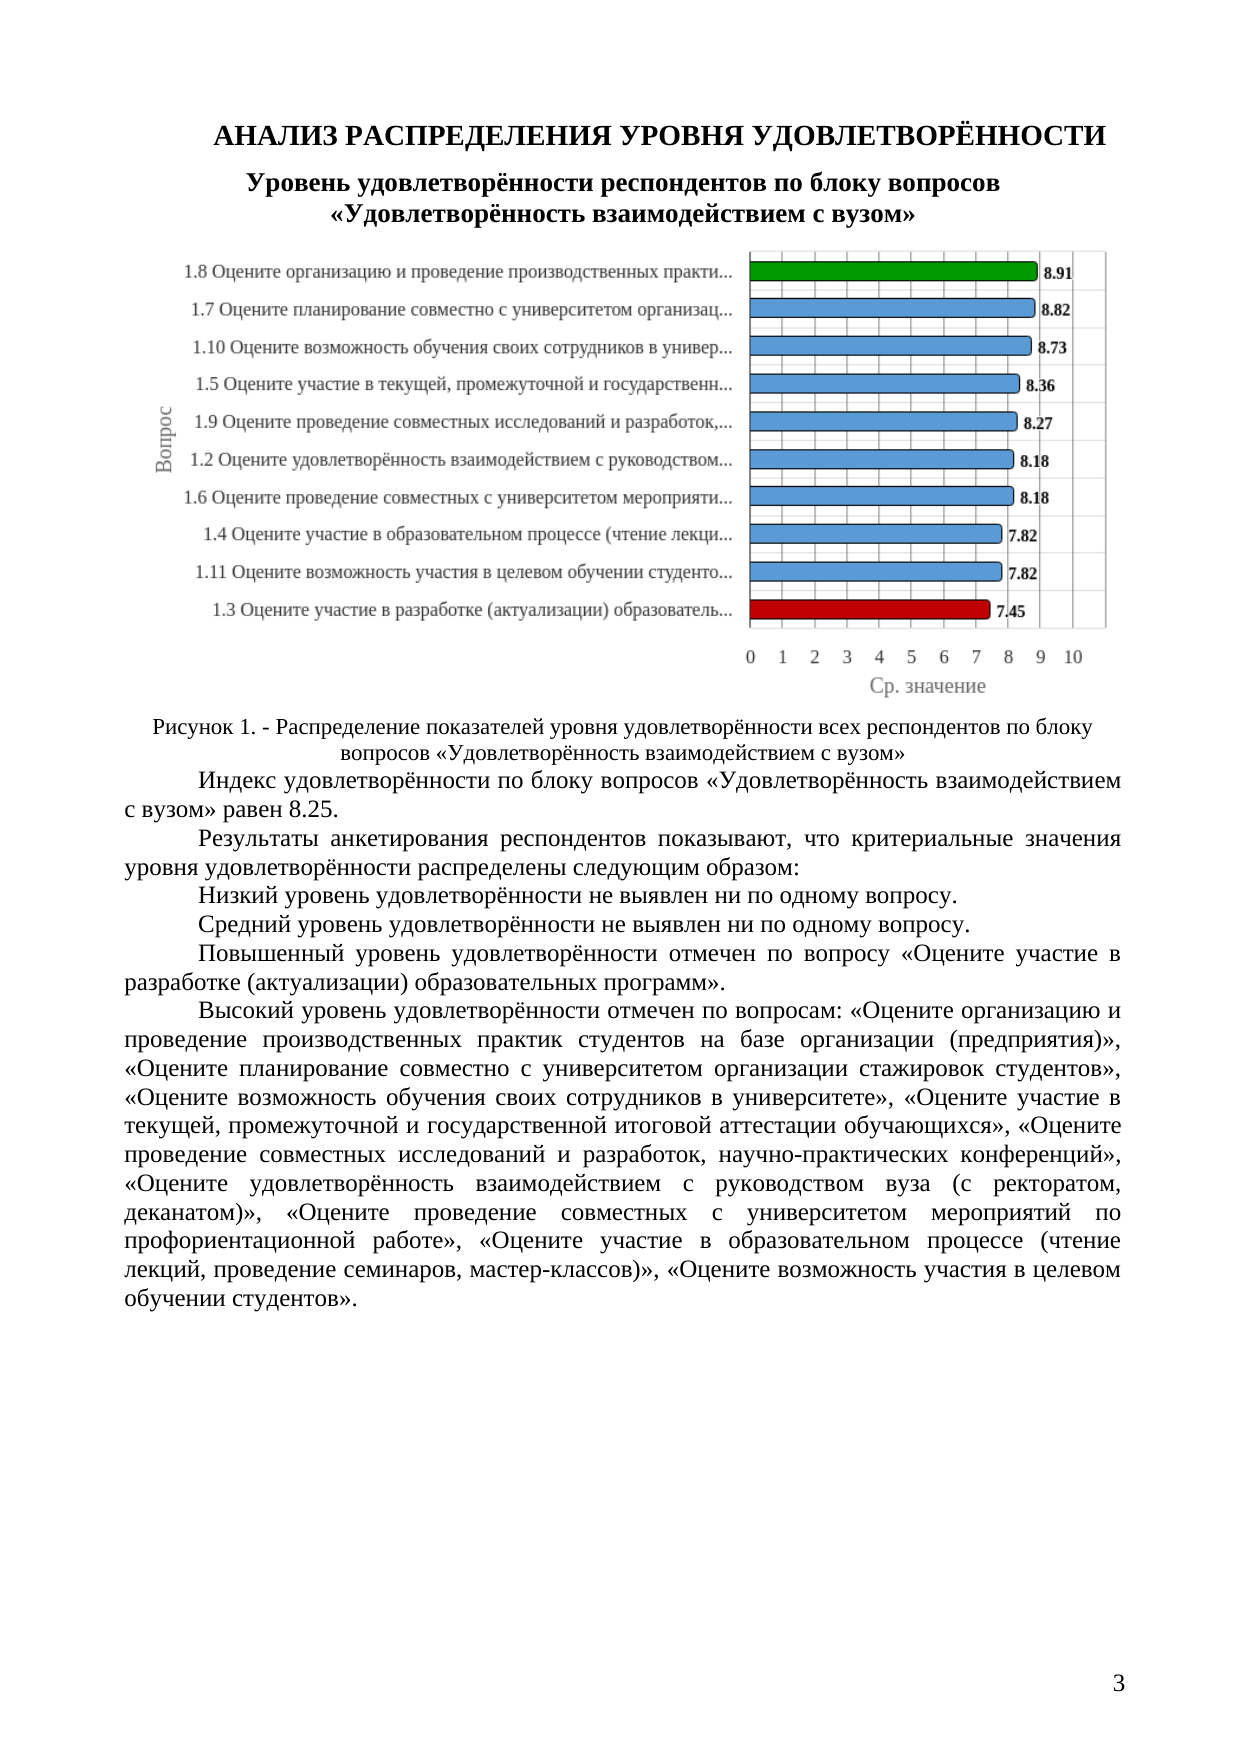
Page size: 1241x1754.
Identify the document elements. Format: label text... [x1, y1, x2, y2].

text Повышенный уровень удовлетворённости отмечен по вопросу «Оцените участие в разработке (актуализации) образовательных программ». [124, 938, 1122, 996]
text Индекс удовлетворённости по блоку вопросов «Удовлетворённость взаимодействием с вузом» равен 8.25. [124, 766, 1122, 823]
subtitle Уровень удовлетворённости респондентов по блоку вопросов «Удовлетворённость взаимодействием с вузом» [124, 166, 1122, 228]
text Низкий уровень удовлетворённости не выявлен ни по одному вопросу. [124, 881, 1122, 909]
picture [124, 241, 1129, 713]
text Рисунок 1. - Распределение показателей уровня удовлетворённости всех респондентов по блоку вопросов «Удовлетворённость взаимодействием с вузом» [124, 713, 1122, 766]
text Результаты анкетирования респондентов показывают, что критериальные значения уровня удовлетворённости распределены следующим образом: [124, 823, 1122, 881]
text Высокий уровень удовлетворённости отмечен по вопросам: «Оцените организацию и проведение производственных практик студентов на базе организации (предприятия)», «Оцените планирование совместно с университетом организации стажировок студентов», «Оцените возможность обучения своих сотрудников в университете», «Оцените участие в текущей, промежуточной и государственной итоговой аттестации обучающихся», «Оцените проведение совместных исследований и разработок, научно-практических конференций», «Оцените удовлетворённость взаимодействием с руководством вуза (с ректоратом, деканатом)», «Оцените проведение совместных с университетом мероприятий по профориентационной работе», «Оцените участие в образовательном процессе (чтение лекций, проведение семинаров, мастер-классов)», «Оцените возможность участия в целевом обучении студентов». [124, 996, 1122, 1312]
subtitle АНАЛИЗ РАСПРЕДЕЛЕНИЯ УРОВНЯ УДОВЛЕТВОРЁННОСТИ [124, 118, 1122, 152]
text Средний уровень удовлетворённости не выявлен ни по одному вопросу. [124, 909, 1122, 938]
